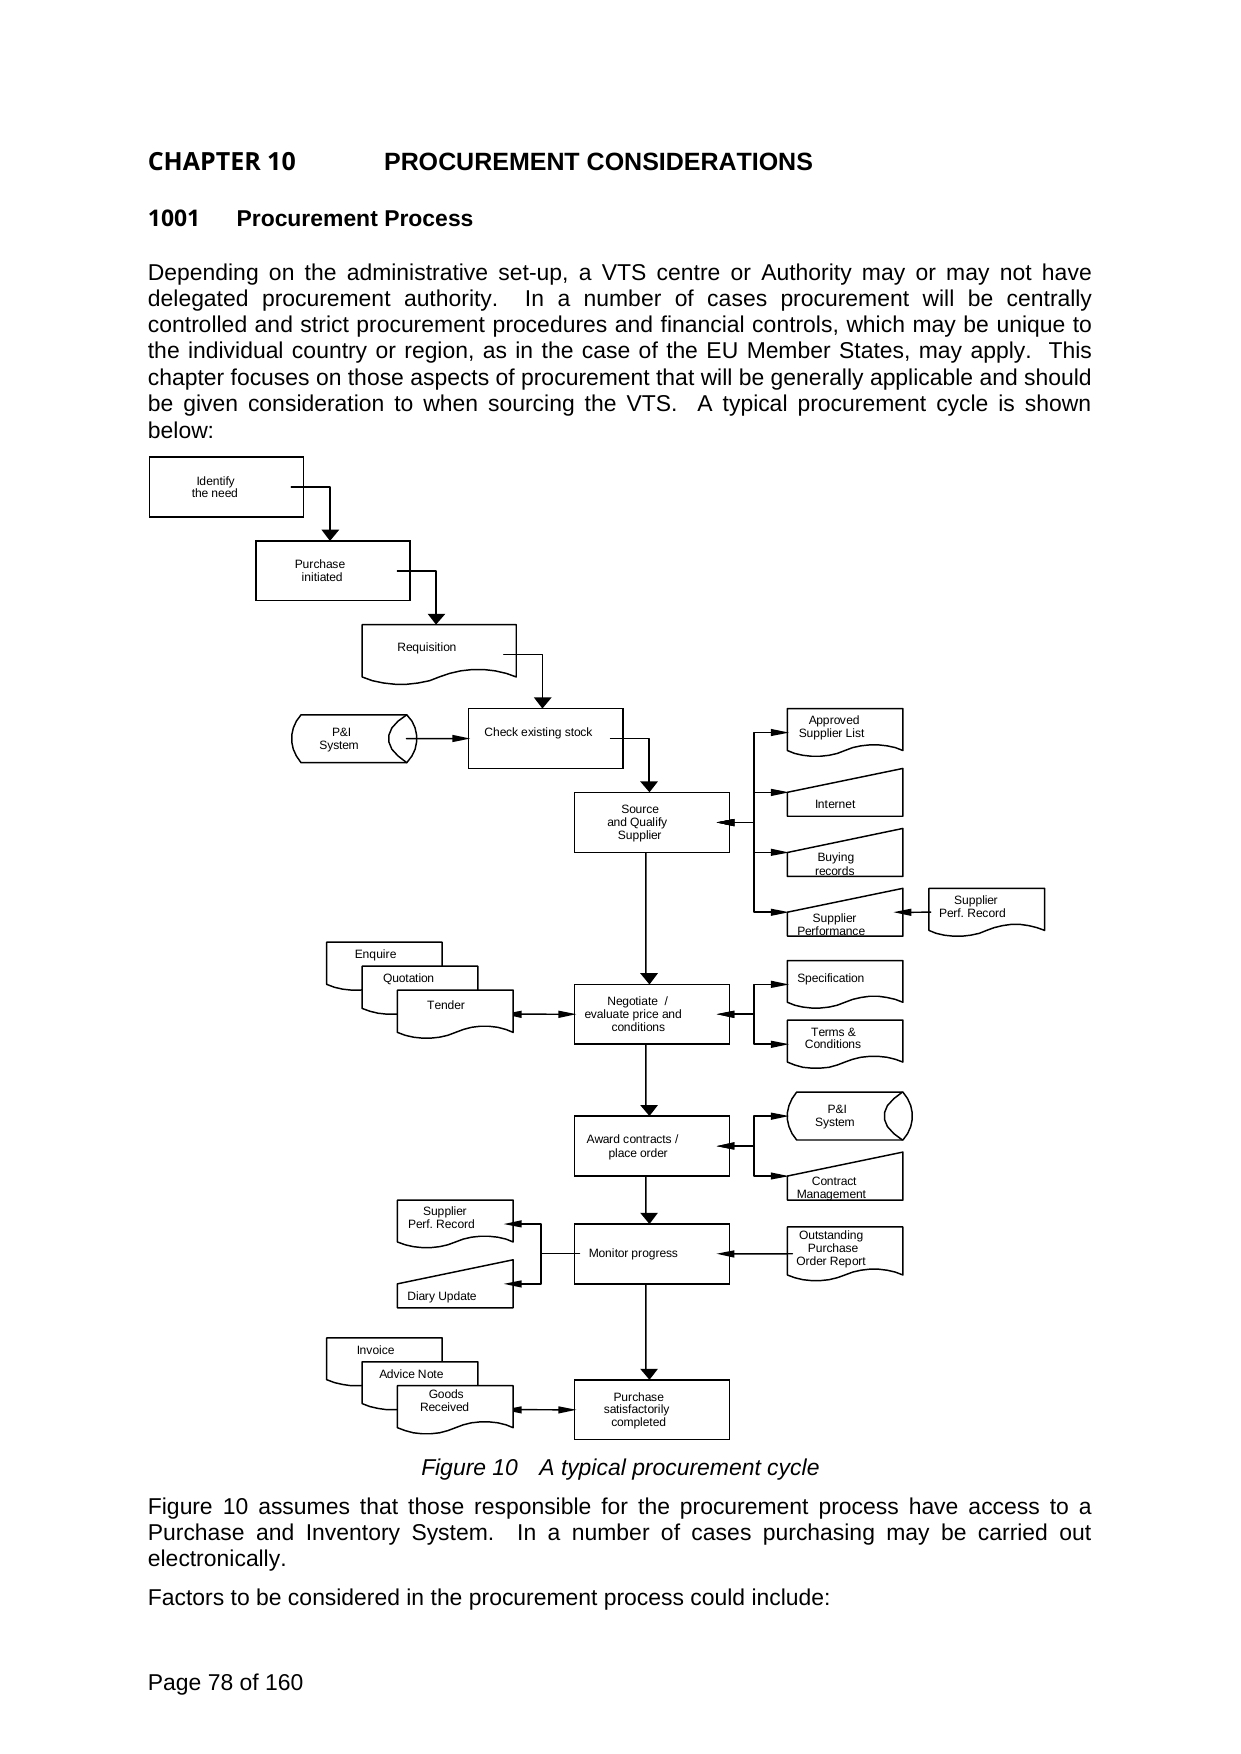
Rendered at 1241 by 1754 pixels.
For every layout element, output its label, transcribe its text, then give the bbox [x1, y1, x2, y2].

subtitle PROCUREMENT CONSIDERATIONS [148, 143, 1092, 177]
text A typical procurement cycle [148, 1454, 1092, 1480]
text Depending on the administrative set-up, a VTS centre or Authority may or may not have delegated procurement authority. In a number of cases procurement will be centrally controlled and strict procurement procedures and financial controls, which may be unique to the individual country or region, as in the case of the EU Member States, may apply. This chapter focuses on those aspects of procurement that will be generally applicable and should be given consideration to when sourcing the VTS. A typical procurement cycle is shown below: [148, 258, 1092, 443]
subtitle Procurement Process [148, 202, 1092, 233]
text Figure 10 assumes that those responsible for the procurement process have access to a Purchase and Inventory System. In a number of cases purchasing may be carried out electronically. [148, 1493, 1092, 1572]
text Factors to be considered in the procurement process could include: [148, 1584, 1092, 1611]
